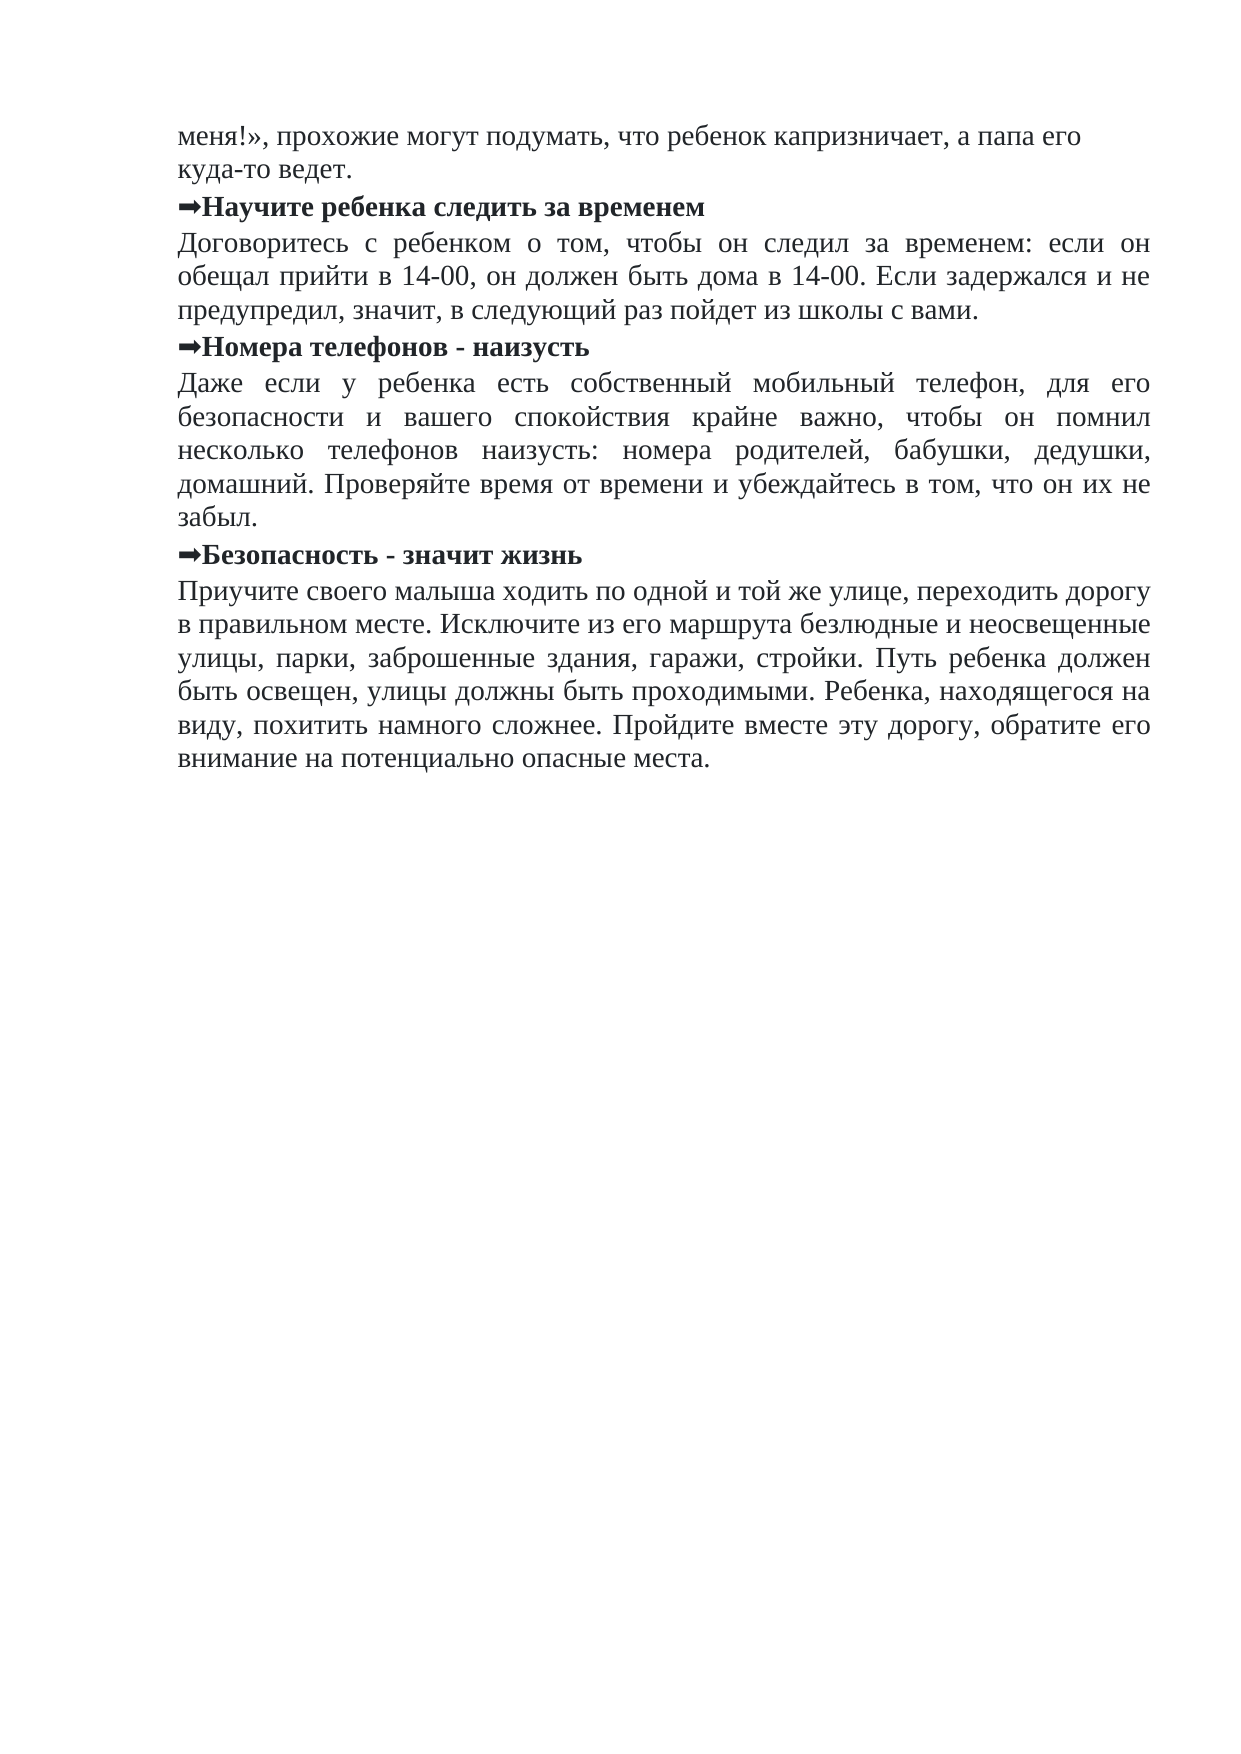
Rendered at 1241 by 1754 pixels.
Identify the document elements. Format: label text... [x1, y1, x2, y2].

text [177, 118, 1152, 185]
text ➡Безопасность - значит жизнь [177, 533, 1152, 573]
text ➡Номера телефонов - наизусть [177, 326, 1152, 365]
text ➡Научите ребенка следить за временем [177, 185, 1152, 225]
text Приучите своего малыша ходить по одной и той же улице, переходить дорогу в правильном месте. Исключите из его маршрута безлюдные и неосвещенные улицы, парки, заброшенные здания, гаражи, стройки. Путь ребенка должен быть освещен, улицы должны быть проходимыми. Ребенка, находящегося на виду, похитить намного сложнее. Пройдите вместе эту дорогу, обратите его внимание на потенциально опасные места. [177, 573, 1152, 774]
text Договоритесь с ребенком о том, чтобы он следил за временем: если он обещал прийти в 14-00, он должен быть дома в 14-00. Если задержался и не предупредил, значит, в следующий раз пойдет из школы с вами. [177, 225, 1152, 326]
text Даже если у ребенка есть собственный мобильный телефон, для его безопасности и вашего спокойствия крайне важно, чтобы он помнил несколько телефонов наизусть: номера родителей, бабушки, дедушки, домашний. Проверяйте время от времени и убеждайтесь в том, что он их не забыл. [177, 365, 1152, 533]
